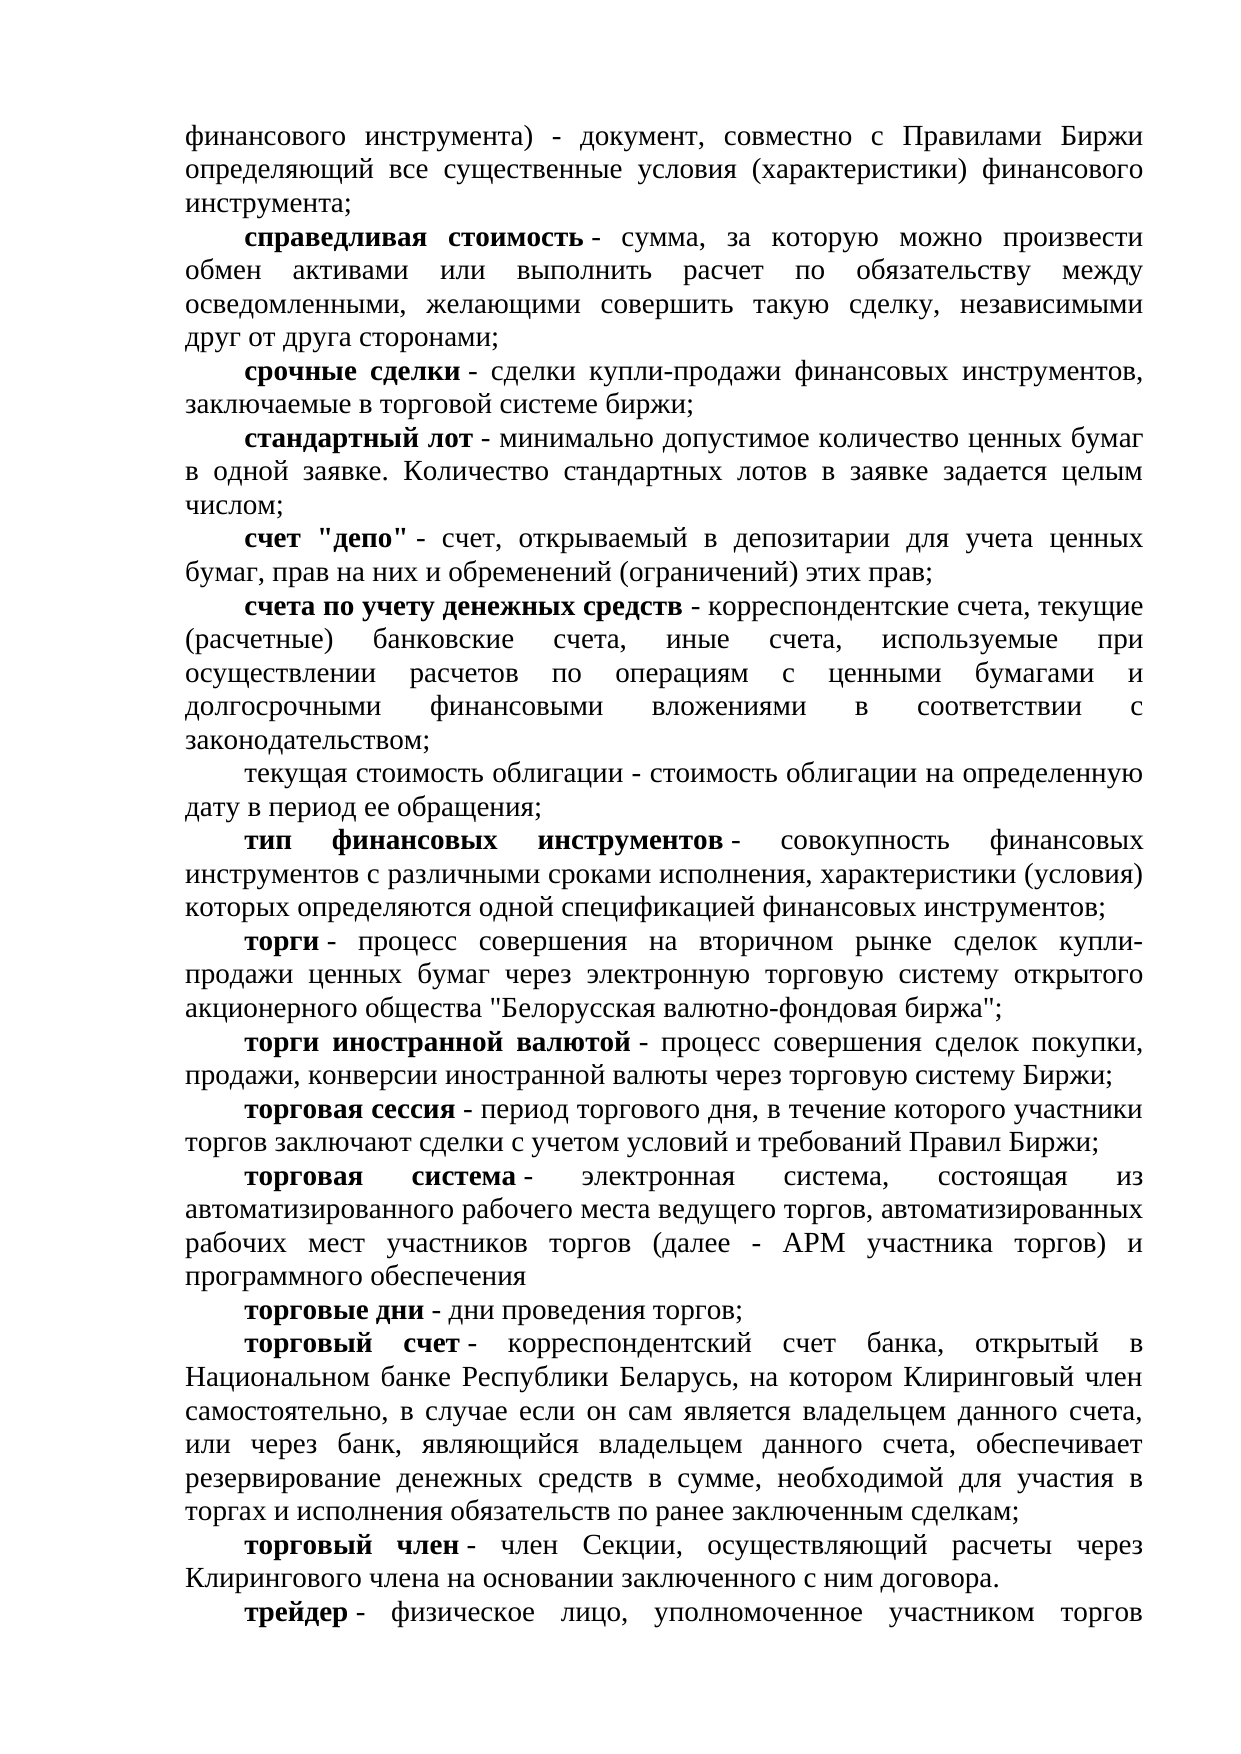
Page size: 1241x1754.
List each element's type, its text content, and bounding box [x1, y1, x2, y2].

text стандартный лот - минимально допустимое количество ценных бумаг в одной заявке. Количество стандартных лотов в заявке задается целым числом; [185, 420, 1144, 521]
text торги - процесс совершения на вторичном рынке сделок купли-продажи ценных бумаг через электронную торговую систему открытого акционерного общества "Белорусская валютно-фондовая биржа"; [185, 923, 1144, 1024]
text торговая сессия - период торгового дня, в течение которого участники торгов заключают сделки с учетом условий и требований Правил Биржи; [185, 1091, 1144, 1158]
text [185, 118, 1144, 219]
text срочные сделки - сделки купли-продажи финансовых инструментов, заключаемые в торговой системе биржи; [185, 353, 1144, 420]
text торговая система - электронная система, состоящая из автоматизированного рабочего места ведущего торгов, автоматизированных рабочих мест участников торгов (далее - АРМ участника торгов) и программного обеспечения [185, 1158, 1144, 1292]
text торговый счет - корреспондентский счет банка, открытый в Национальном банке Республики Беларусь, на котором Клиринговый член самостоятельно, в случае если он сам является владельцем данного счета, или через банк, являющийся владельцем данного счета, обеспечивает резервирование денежных средств в сумме, необходимой для участия в торгах и исполнения обязательств по ранее заключенным сделкам; [185, 1326, 1144, 1527]
text счет "депо" - счет, открываемый в депозитарии для учета ценных бумаг, прав на них и обременений (ограничений) этих прав; [185, 521, 1144, 588]
text счета по учету денежных средств - корреспондентские счета, текущие (расчетные) банковские счета, иные счета, используемые при осуществлении расчетов по операциям с ценными бумагами и долгосрочными финансовыми вложениями в соответствии с законодательством; [185, 588, 1144, 755]
text торговые дни - дни проведения торгов; [185, 1292, 1144, 1326]
text справедливая стоимость - сумма, за которую можно произвести обмен активами или выполнить расчет по обязательству между осведомленными, желающими совершить такую сделку, независимыми друг от друга сторонами; [185, 219, 1144, 353]
text тип финансовых инструментов - совокупность финансовых инструментов с различными сроками исполнения, характеристики (условия) которых определяются одной спецификацией финансовых инструментов; [185, 822, 1144, 923]
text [185, 1594, 1144, 1627]
text торги иностранной валютой - процесс совершения сделок покупки, продажи, конверсии иностранной валюты через торговую систему Биржи; [185, 1024, 1144, 1091]
text торговый член - член Секции, осуществляющий расчеты через Клирингового члена на основании заключенного с ним договора. [185, 1527, 1144, 1594]
text текущая стоимость облигации - стоимость облигации на определенную дату в период ее обращения; [185, 755, 1144, 822]
